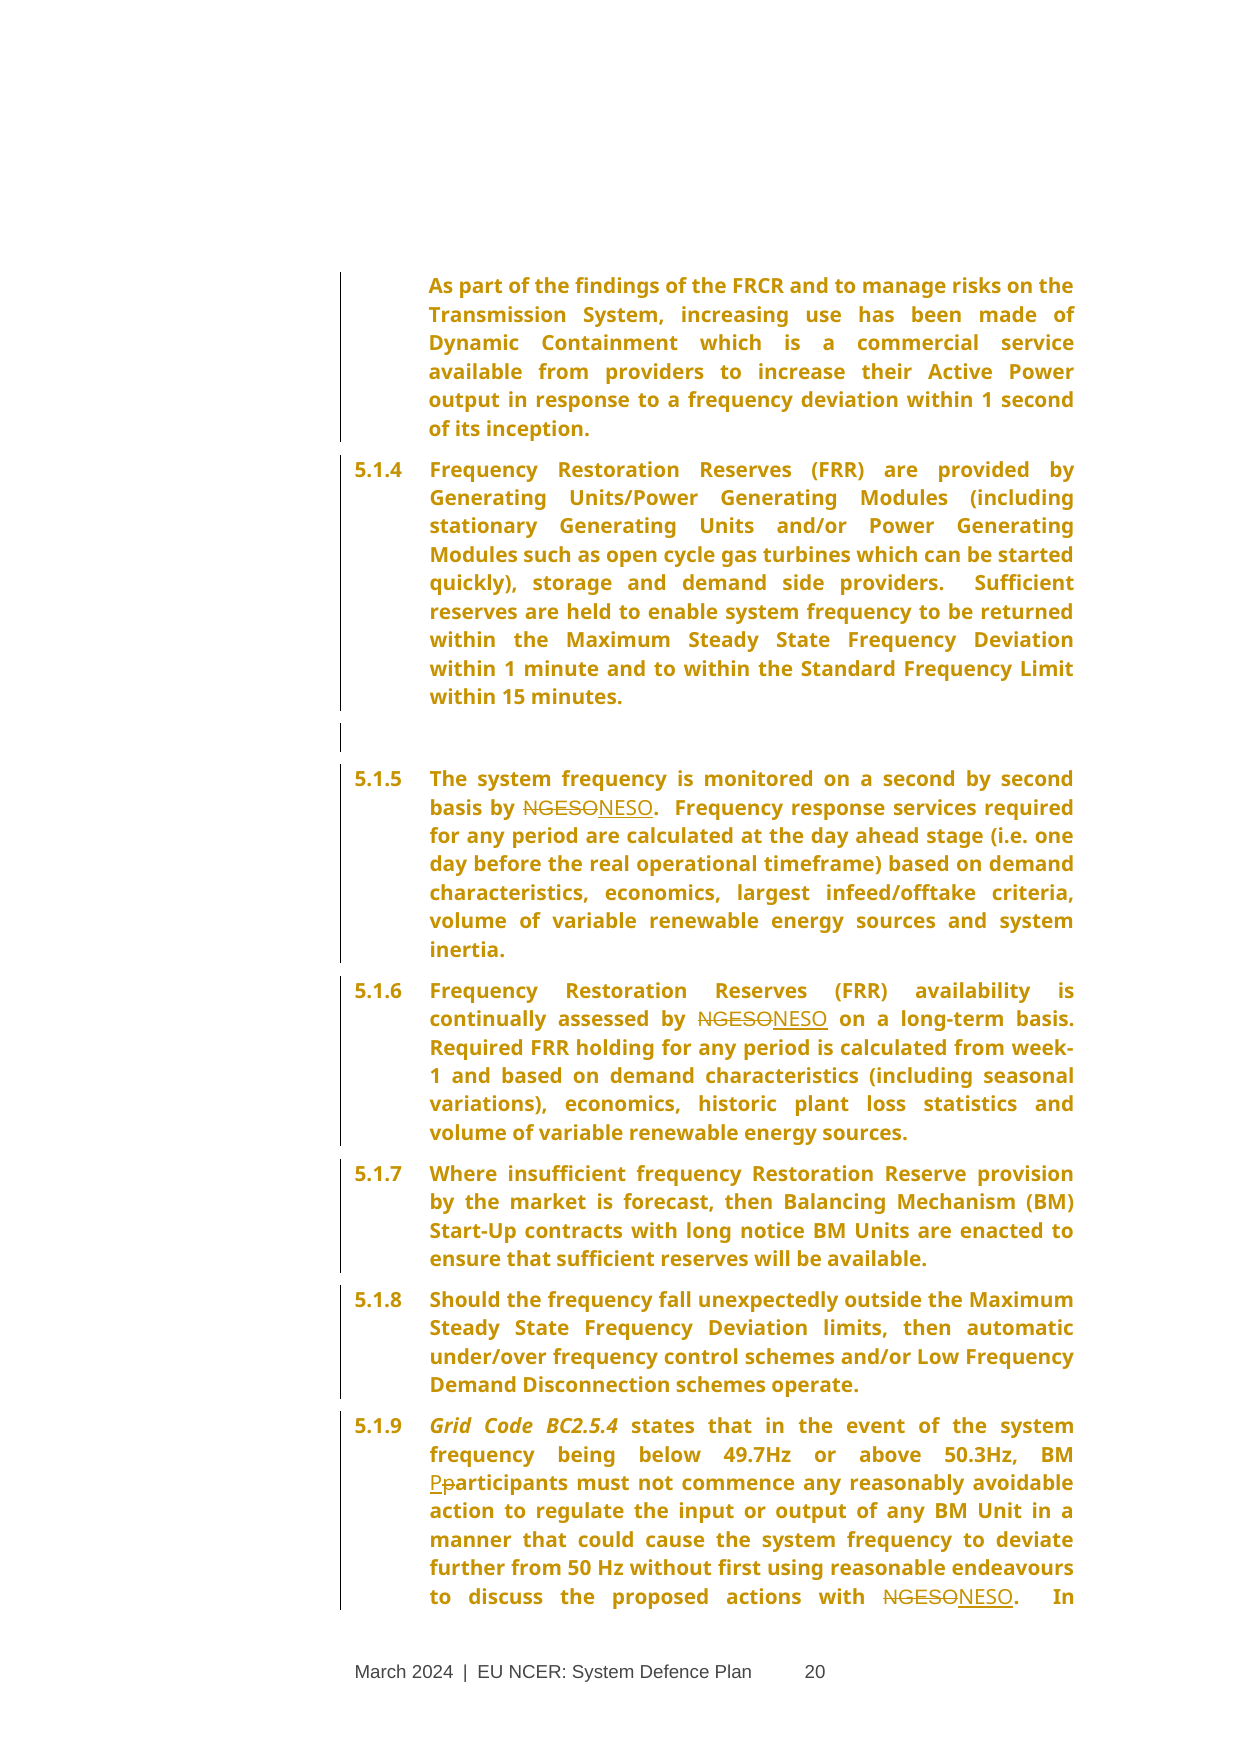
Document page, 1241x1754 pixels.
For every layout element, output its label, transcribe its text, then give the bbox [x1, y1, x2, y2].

text As part of the findings of the FRCR and to manage risks on the Transmission System, increasing use has been made of Dynamic Containment which is a commercial service available from providers to increase their Active Power output in response to a frequency deviation within 1 second of its inception. [354, 272, 1075, 442]
text 5.1.4 Frequency Restoration Reserves (FRR) are provided by Generating Units/Power Generating Modules (including stationary Generating Units and/or Power Generating Modules such as open cycle gas turbines which can be started quickly), storage and demand side providers. Sufficient reserves are held to enable system frequency to be returned within the Maximum Steady State Frequency Deviation within 1 minute and to within the Standard Frequency Limit within 15 minutes. [354, 455, 1075, 711]
text 5.1.8 Should the frequency fall unexpectedly outside the Maximum Steady State Frequency Deviation limits, then automatic under/over frequency control schemes and/or Low Frequency Demand Disconnection schemes operate. [354, 1285, 1075, 1399]
text 5.1.7 Where insufficient frequency Restoration Reserve provision by the market is forecast, then Balancing Mechanism (BM) Start-Up contracts with long notice BM Units are enacted to ensure that sufficient reserves will be available. [354, 1159, 1075, 1273]
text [354, 1411, 1075, 1610]
text 5.1.5 The system frequency is monitored on a second by second basis by . Frequency response services required for any period are calculated at the day ahead stage (i.e. one day before the real operational timeframe) based on demand characteristics, economics, largest infeed/offtake criteria, volume of variable renewable energy sources and system inertia. [354, 764, 1075, 963]
text 5.1.6 Frequency Restoration Reserves (FRR) availability is continually assessed by on a long-term basis. Required FRR holding for any period is calculated from week-1 and based on demand characteristics (including seasonal variations), economics, historic plant loss statistics and volume of variable renewable energy sources. [354, 976, 1075, 1146]
